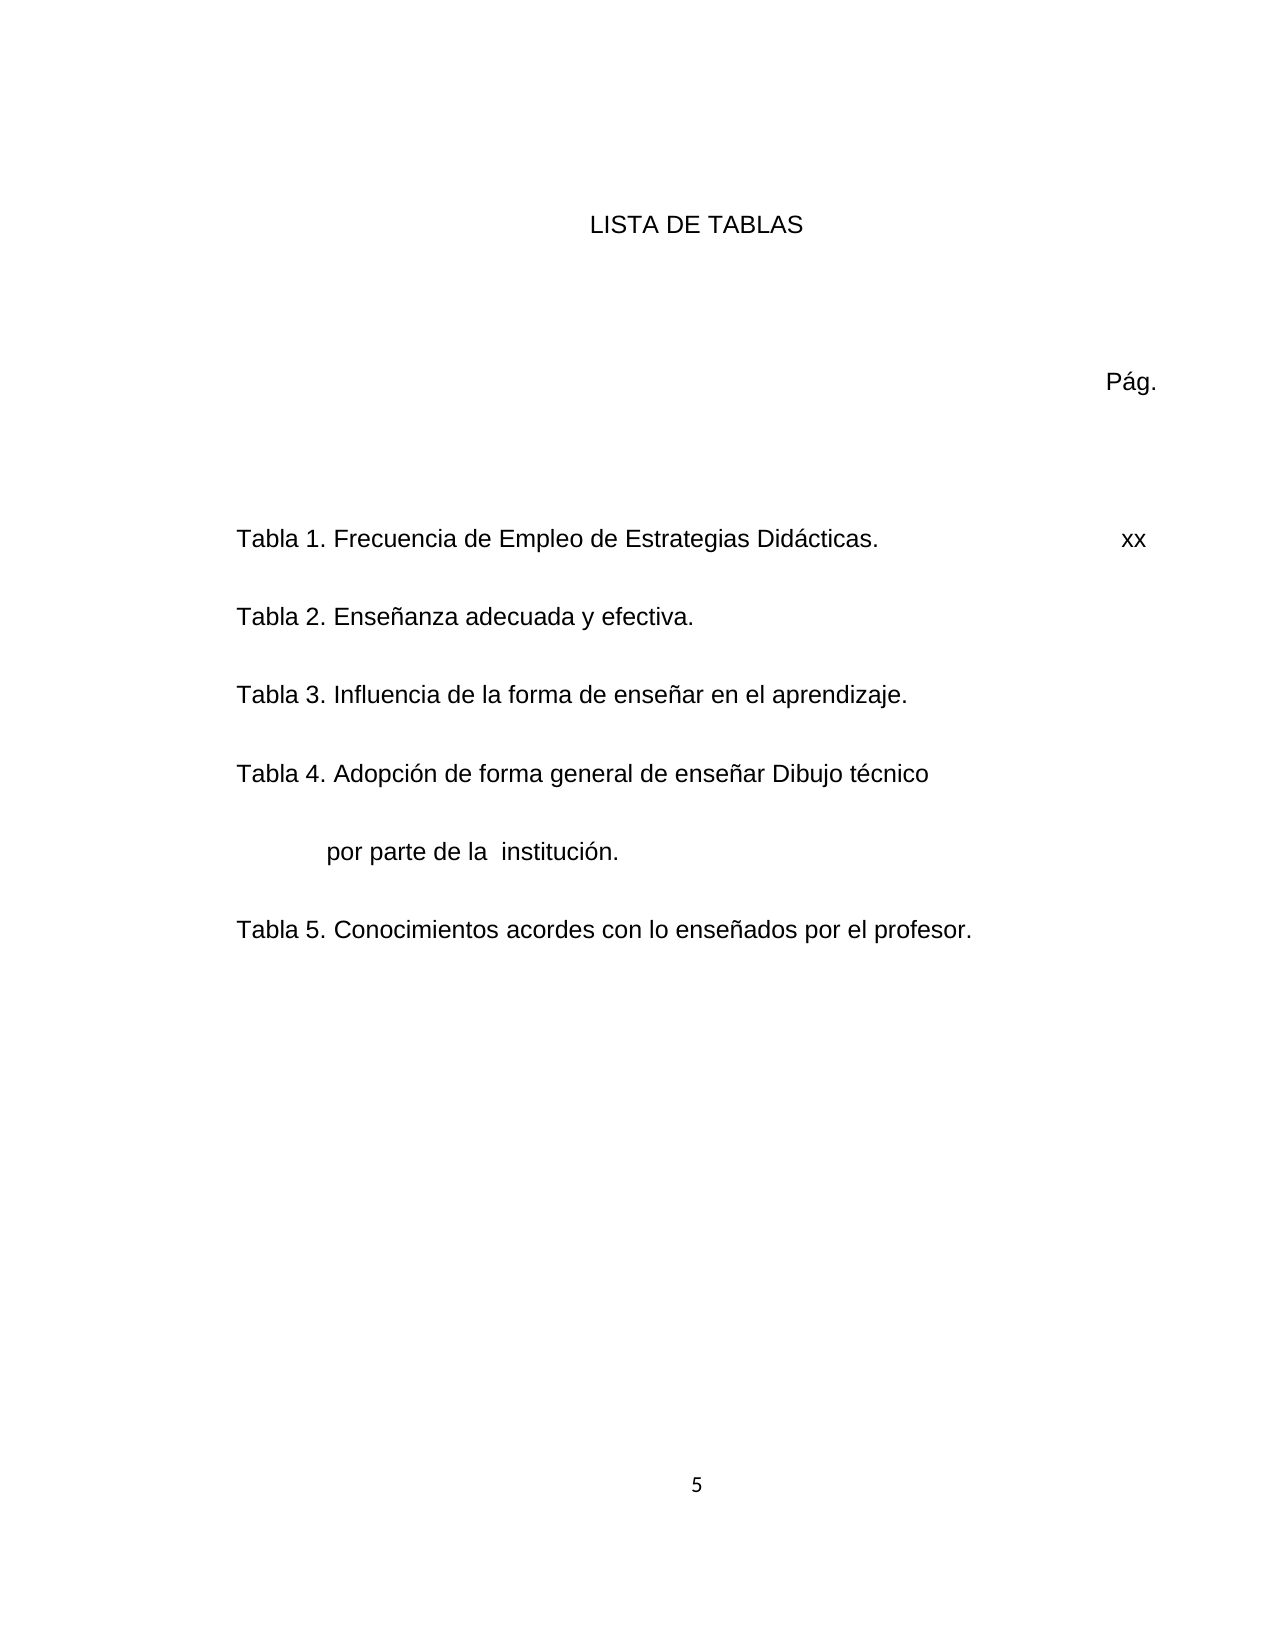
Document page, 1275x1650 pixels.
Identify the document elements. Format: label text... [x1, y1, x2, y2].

text Tabla 1. Frecuencia de Empleo de Estrategias Didácticas. xx [236, 523, 1157, 552]
text por parte de la institución. [236, 837, 1157, 866]
text Tabla 3. Influencia de la forma de enseñar en el aprendizaje. [236, 680, 1157, 709]
text Pág. [236, 367, 1157, 396]
text LISTA DE TABLAS [236, 210, 1157, 239]
text Tabla 4. Adopción de forma general de enseñar Dibujo técnico [236, 758, 1157, 787]
text Tabla 2. Enseñanza adecuada y efectiva. [236, 602, 1157, 631]
text Tabla 5. Conocimientos acordes con lo enseñados por el profesor. [236, 915, 1157, 944]
